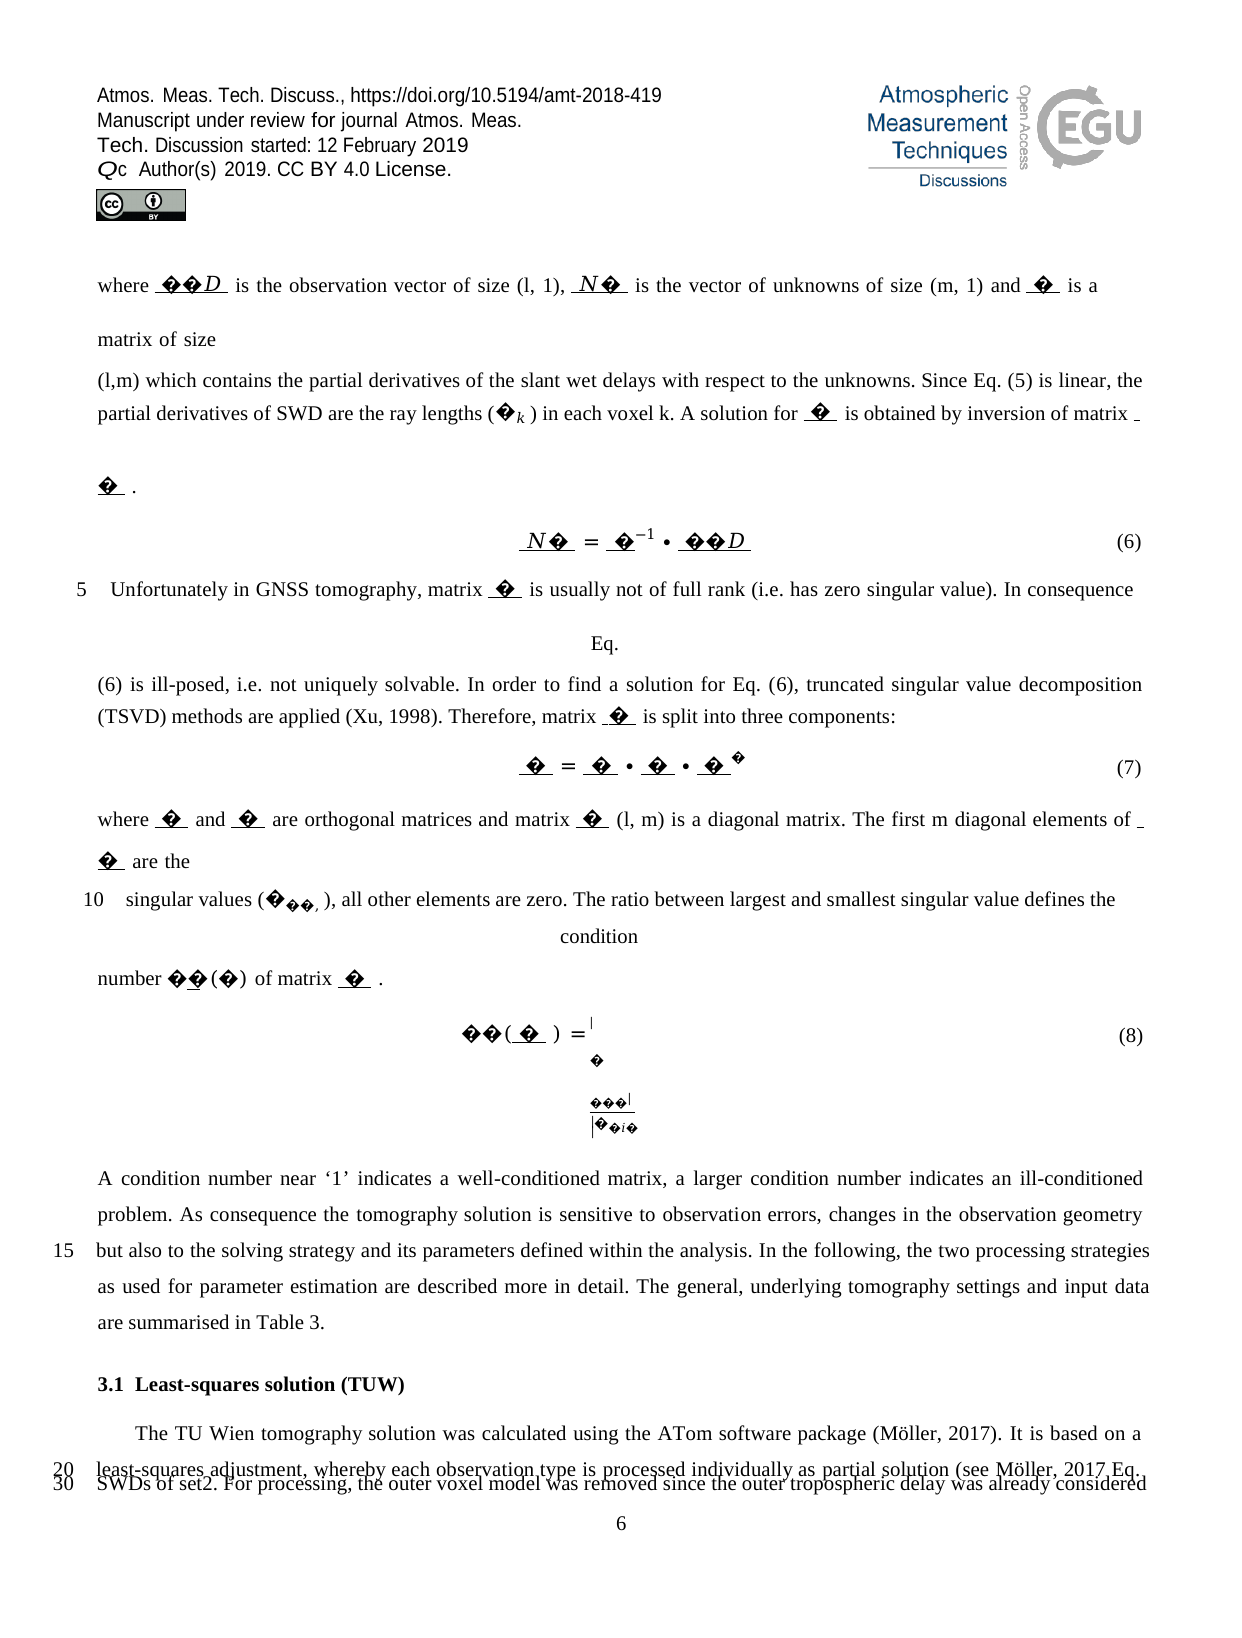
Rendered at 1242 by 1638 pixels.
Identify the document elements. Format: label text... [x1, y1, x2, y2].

text where ��𝐷 is the observation vector of size (l, 1), 𝑁� is the vector of unknowns of size (m, 1) and � is a matrix of size [97, 273, 1158, 381]
text 10 singular values (���, ), all other elements are zero. The ratio between largest and smallest singular value defines the condition [49, 906, 1149, 979]
text |��𝑖� | [591, 1126, 641, 1144]
text The TU Wien tomography solution was calculated using the ATom software package (Möller, 2017). It is based on a [135, 1420, 1158, 1444]
text A condition number near ‘1’ indicates a well-conditioned matrix, a larger condition number indicates an ill-conditioned problem. As consequence the tomography solution is sensitive to observation errors, changes in the observation geometry [97, 1166, 1150, 1226]
picture [867, 84, 1141, 187]
text partial derivatives of SWD are the ray lengths (�𝑘 ) in each voxel k. A solution for � is obtained by inversion of matrix � . [97, 392, 1158, 540]
text ��( � ) = [42, 1012, 586, 1059]
text 3.1 Least-squares solution (TUW) [97, 1372, 1158, 1396]
text � = � ∙ � ∙ � � (7) [518, 770, 1158, 822]
text (8) [1118, 1023, 1158, 1047]
text 20 least-squares adjustment, whereby each observation type is processed individually as partial solution (see Möller, 2017 Eq. [53, 1457, 1158, 1481]
text 𝑁� = �−1 ∙ ��𝐷 (6) [518, 540, 1158, 553]
text 5 Unfortunately in GNSS tomography, matrix � is usually not of full rank (i.e. has zero singular value). In consequence Eq. [59, 577, 1149, 685]
picture [97, 190, 185, 220]
text |����| [589, 1012, 642, 1126]
text 15 but also to the solving strategy and its parameters defined within the analysis. In the following, the two processing strategies as used for parameter estimation are described more in detail. The general, underlying tomography settings and input data are summarised in Table 3. [53, 1238, 1150, 1334]
text where � and � are orthogonal matrices and matrix � (l, m) is a diagonal matrix. The first m diagonal elements of � are the [97, 822, 1158, 906]
text (TSVD) methods are applied (Xu, 1998). Therefore, matrix � is split into three components: [97, 696, 1158, 770]
